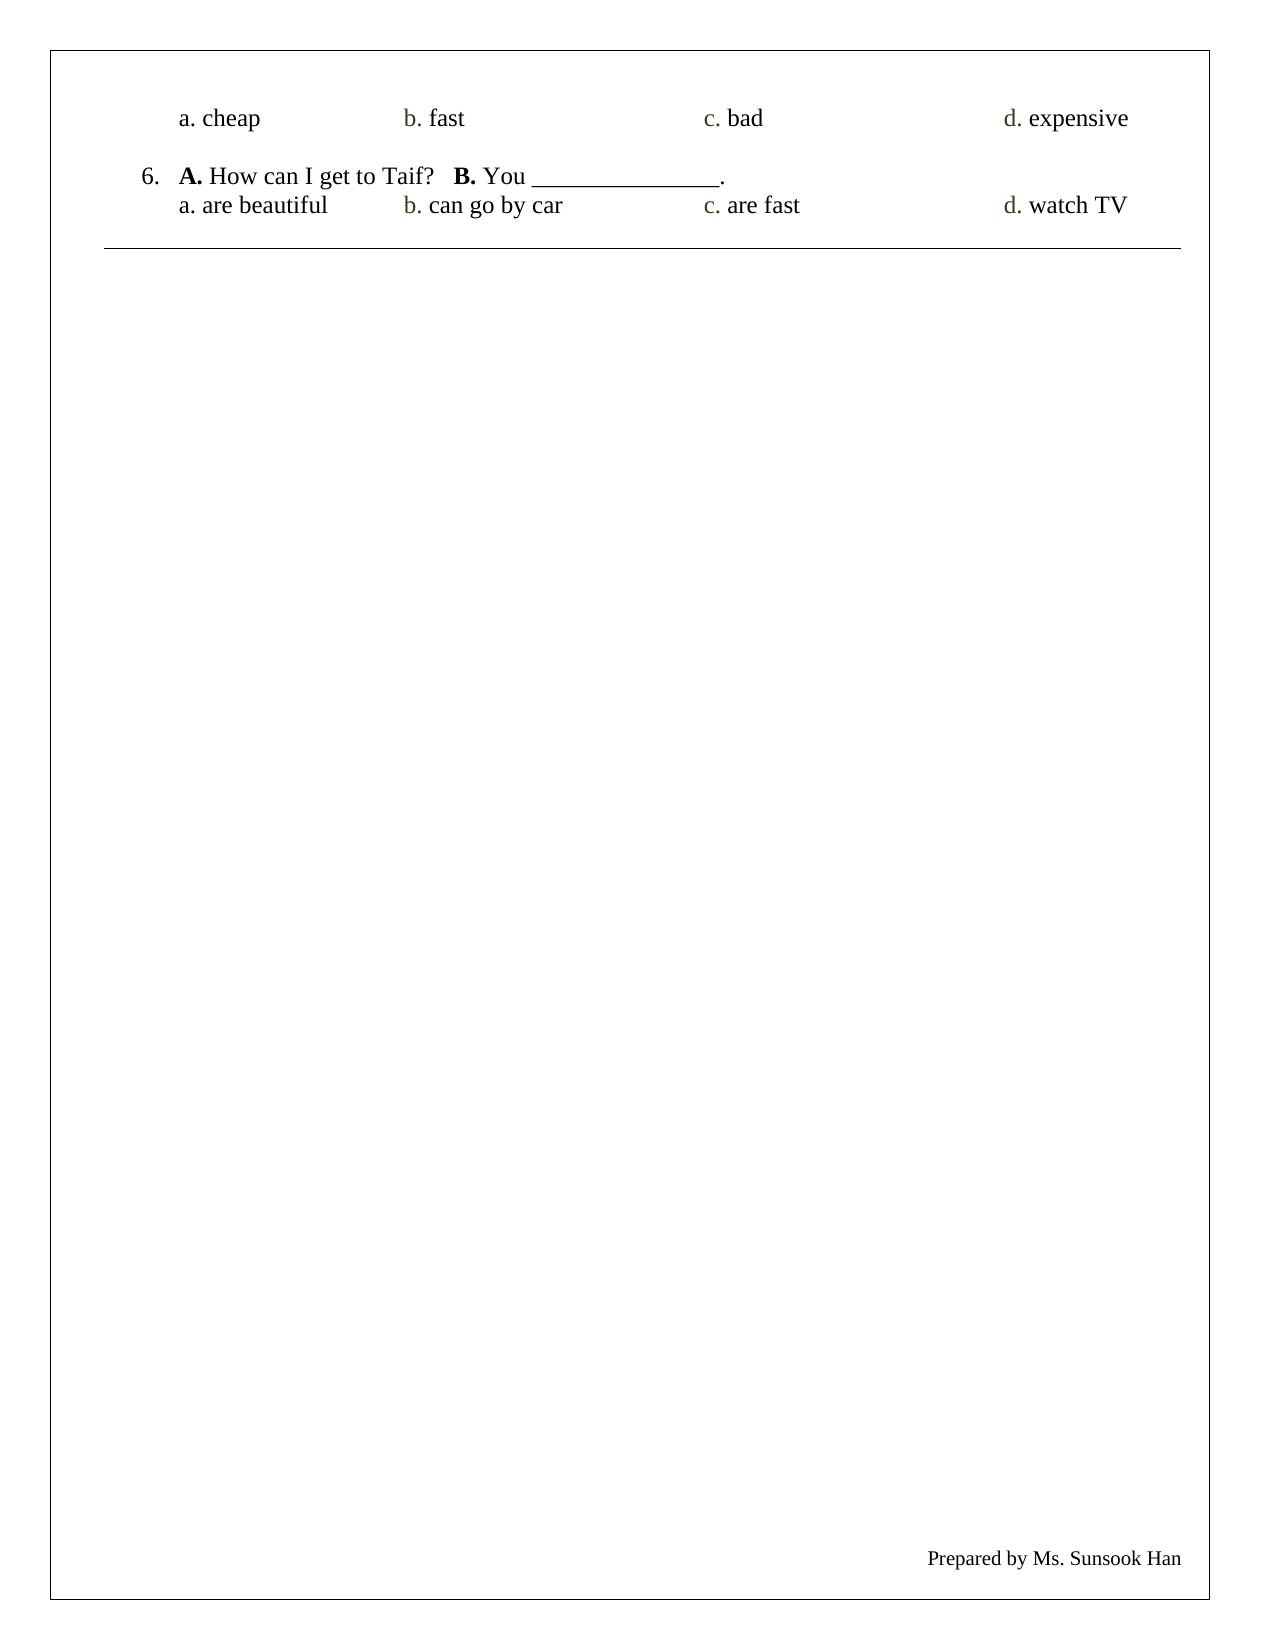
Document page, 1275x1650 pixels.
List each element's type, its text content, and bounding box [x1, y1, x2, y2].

list A. How can I get to Taif? B. You _______________. [141, 161, 1181, 190]
list a. are beautiful b. can go by car c. are fast d. watch TV [178, 190, 1181, 218]
list a. cheap b. fast c. bad d. expensive [178, 103, 1181, 132]
